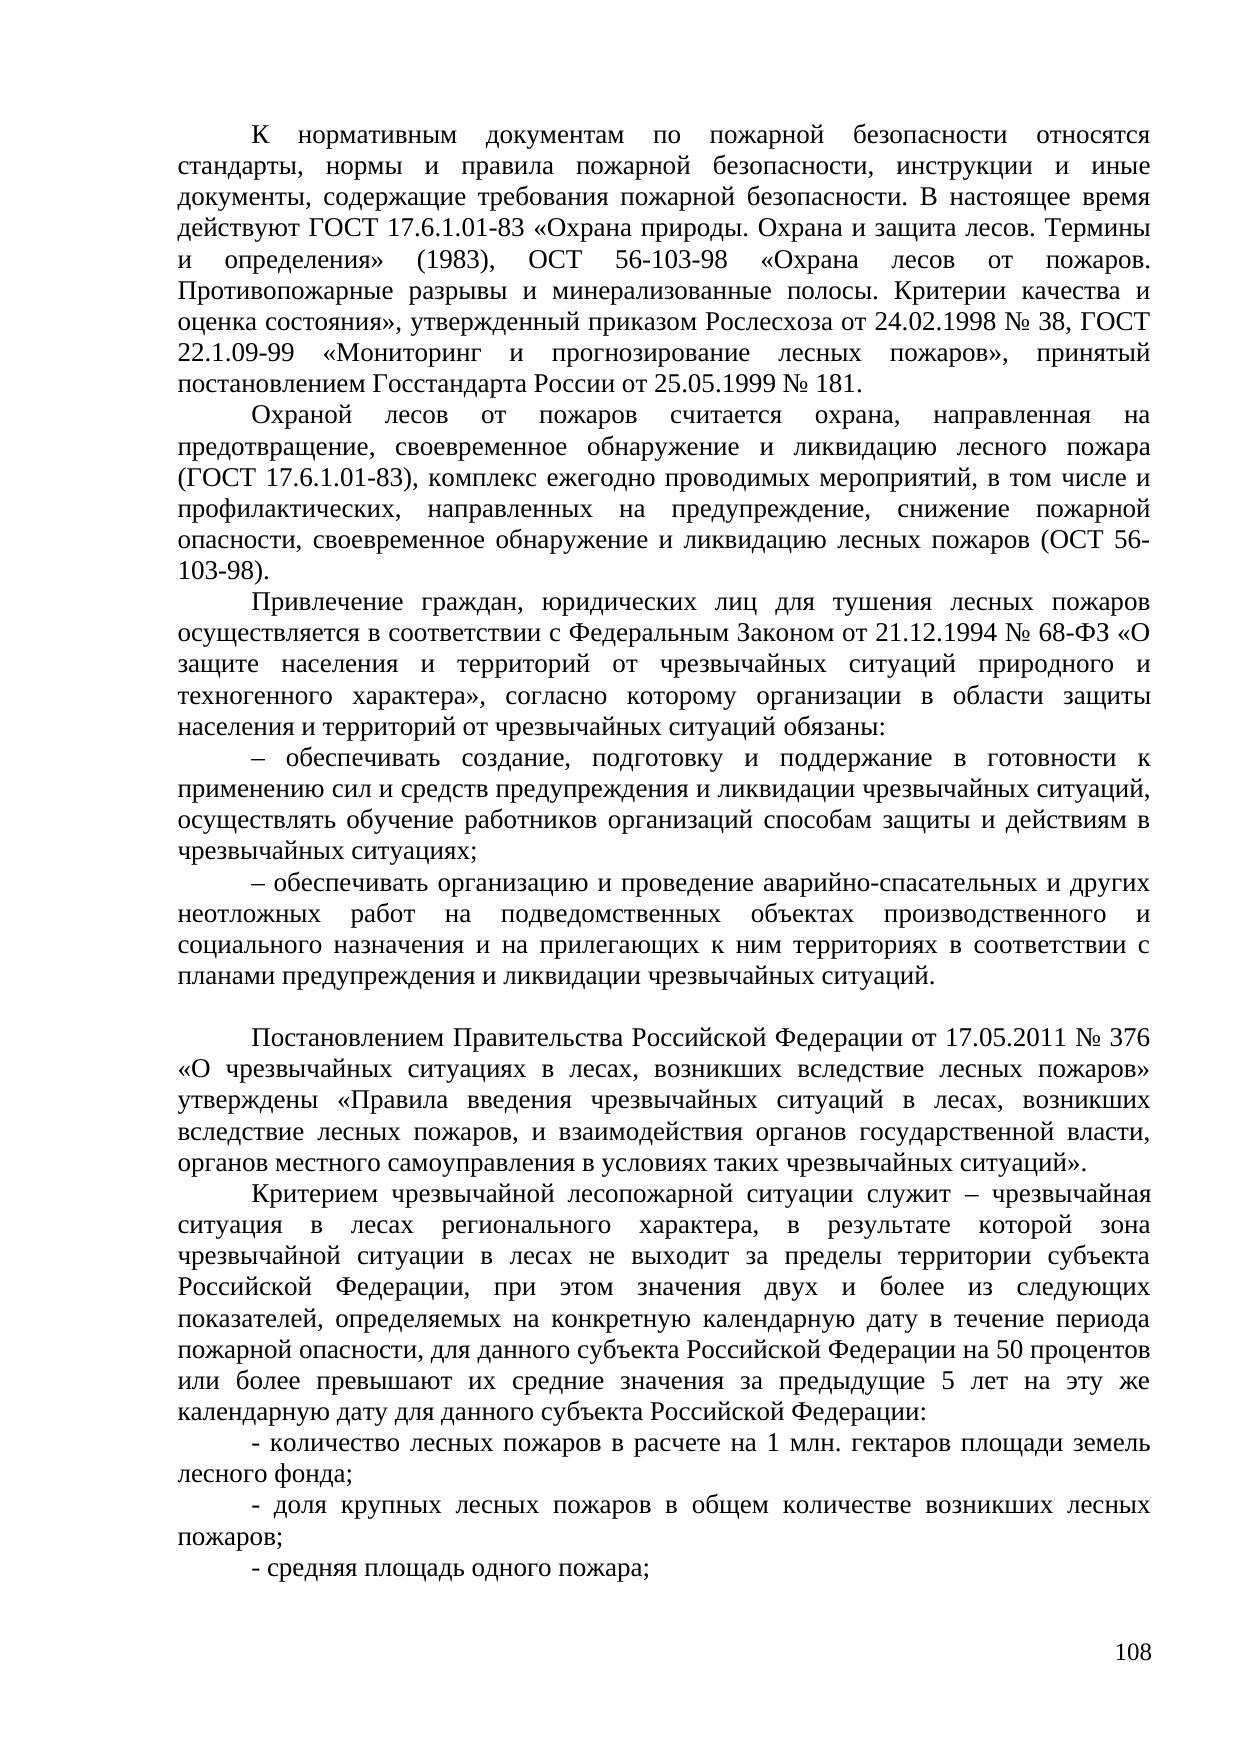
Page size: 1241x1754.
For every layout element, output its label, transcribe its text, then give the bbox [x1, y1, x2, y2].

text Охраной лесов от пожаров считается охрана, направленная на предотвращение, своевременное обнаружение и ликвидацию лесного пожара (ГОСТ 17.6.1.01-83), комплекс ежегодно проводимых мероприятий, в том числе и профилактических, направленных на предупреждение, снижение пожарной опасности, своевременное обнаружение и ликвидацию лесных пожаров (ОСТ 56-103-98). [177, 398, 1152, 585]
text – обеспечивать создание, подготовку и поддержание в готовности к применению сил и средств предупреждения и ликвидации чрезвычайных ситуаций, осуществлять обучение работников организаций способам защиты и действиям в чрезвычайных ситуациях; [177, 741, 1152, 866]
text Критерием чрезвычайной лесопожарной ситуации служит – чрезвычайная ситуация в лесах регионального характера, в результате которой зона чрезвычайной ситуации в лесах не выходит за пределы территории субъекта Российской Федерации, при этом значения двух и более из следующих показателей, определяемых на конкретную календарную дату в течение периода пожарной опасности, для данного субъекта Российской Федерации на 50 процентов или более превышают их средние значения за предыдущие 5 лет на эту же календарную дату для данного субъекта Российской Федерации: [177, 1177, 1152, 1426]
text Привлечение граждан, юридических лиц для тушения лесных пожаров осуществляется в соответствии с Федеральным Законом от 21.12.1994 № 68-ФЗ «О защите населения и территорий от чрезвычайных ситуаций природного и техногенного характера», согласно которому организации в области защиты населения и территорий от чрезвычайных ситуаций обязаны: [177, 585, 1152, 741]
text Постановлением Правительства Российской Федерации от 17.05.2011 № 376 «О чрезвычайных ситуациях в лесах, возникших вследствие лесных пожаров» утверждены «Правила введения чрезвычайных ситуаций в лесах, возникших вследствие лесных пожаров, и взаимодействия органов государственной власти, органов местного самоуправления в условиях таких чрезвычайных ситуаций». [177, 1021, 1152, 1177]
text – обеспечивать организацию и проведение аварийно-спасательных и других неотложных работ на подведомственных объектах производственного и социального назначения и на прилегающих к ним территориях в соответствии с планами предупреждения и ликвидации чрезвычайных ситуаций. [177, 866, 1152, 990]
text К нормативным документам по пожарной безопасности относятся стандарты, нормы и правила пожарной безопасности, инструкции и иные документы, содержащие требования пожарной безопасности. В настоящее время действуют ГОСТ 17.6.1.01-83 «Охрана природы. Охрана и защита лесов. Термины и определения» (1983), ОСТ 56-103-98 «Охрана лесов от пожаров. Противопожарные разрывы и минерализованные полосы. Критерии качества и оценка состояния», утвержденный приказом Рослесхоза от 24.02.1998 № 38, ГОСТ 22.1.09-99 «Мониторинг и прогнозирование лесных пожаров», принятый постановлением Госстандарта России от 25.05.1999 № 181. [177, 118, 1152, 398]
text - средняя площадь одного пожара; [177, 1551, 1152, 1582]
text - доля крупных лесных пожаров в общем количестве возникших лесных пожаров; [177, 1488, 1152, 1551]
text - количество лесных пожаров в расчете на 1 млн. гектаров площади земель лесного фонда; [177, 1426, 1152, 1488]
